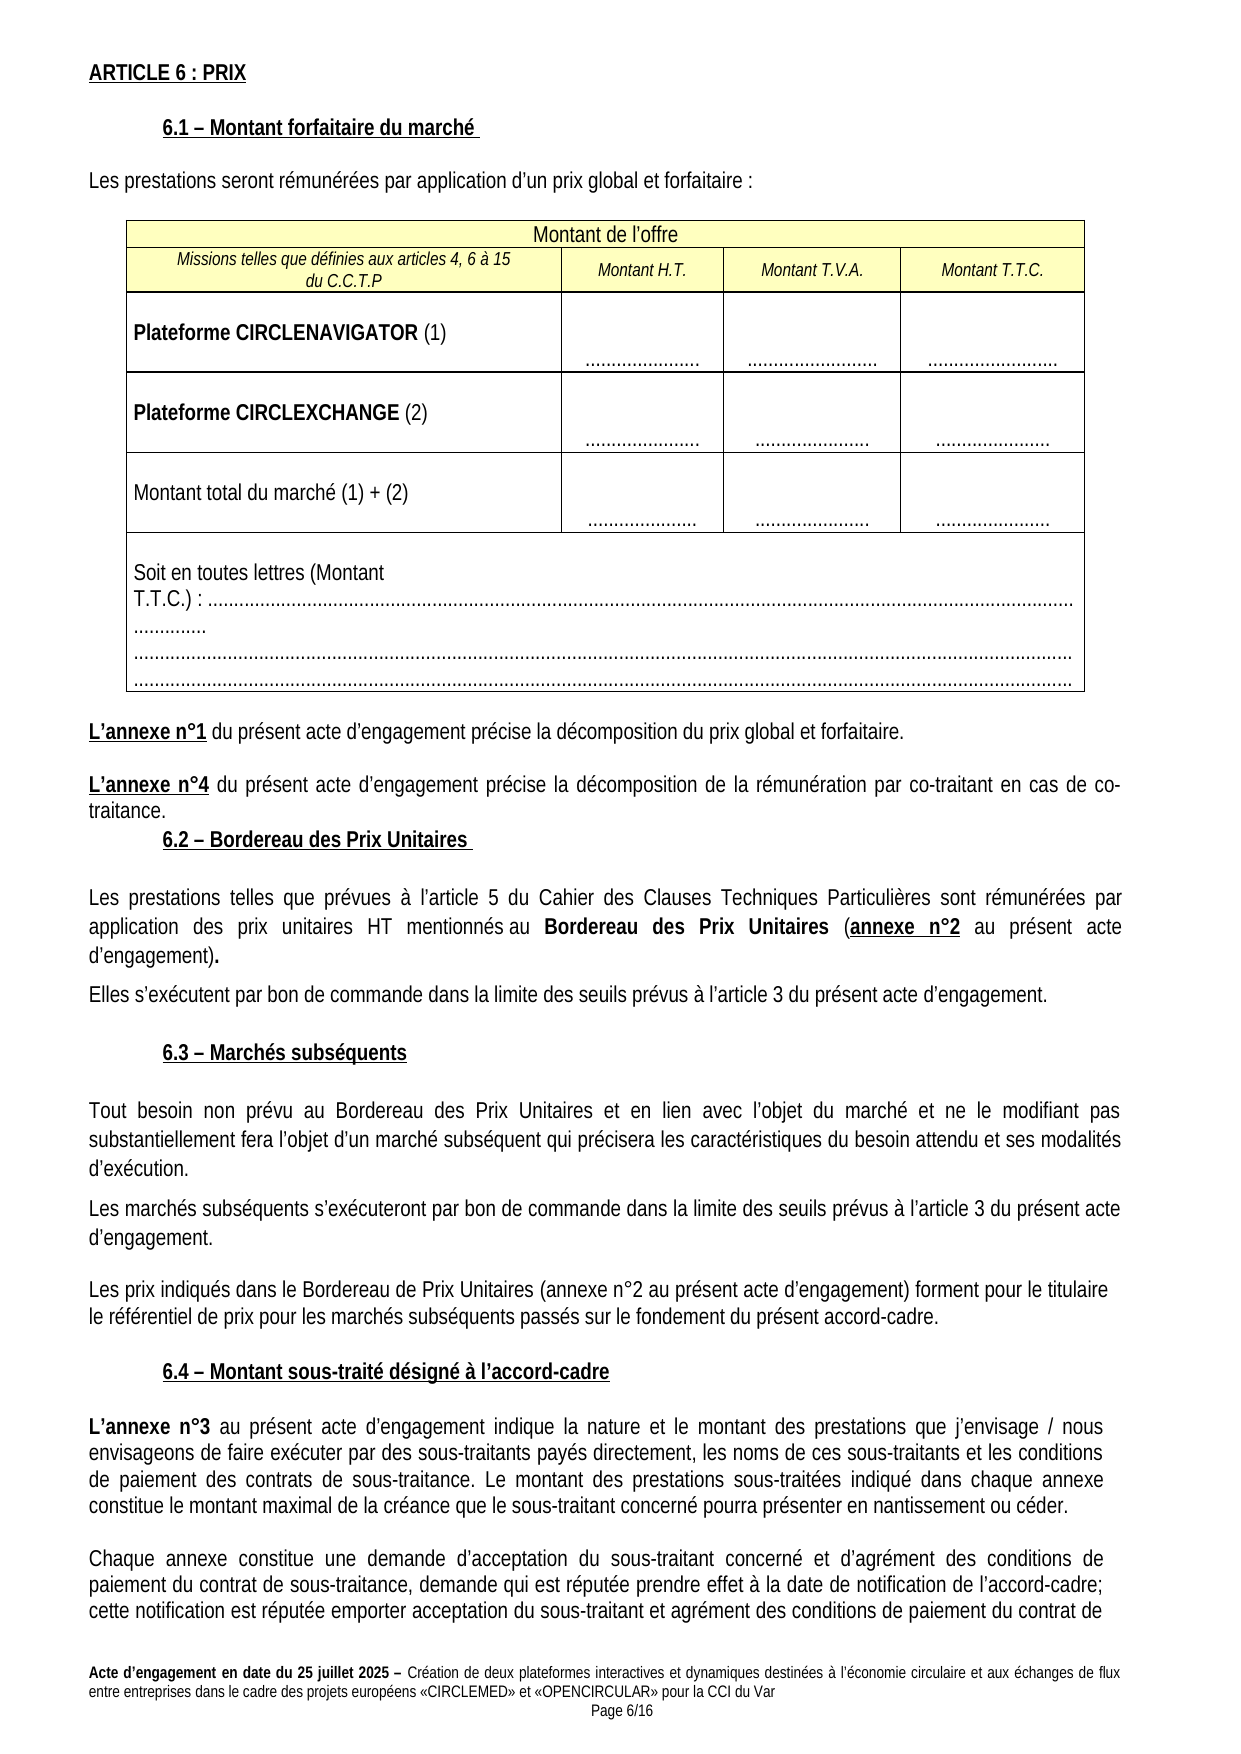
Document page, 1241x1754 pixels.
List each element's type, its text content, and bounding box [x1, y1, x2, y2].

text L’annexe n°1 du présent acte d’engagement précise la décomposition du prix global et forfaitaire. [89, 718, 1122, 744]
table_cell ...................... [724, 373, 900, 452]
table_cell Soit en toutes lettres (Montant T.T.C.) : .................................................................................................................................................................................... [127, 533, 1084, 638]
text Elles s’exécutent par bon de commande dans la limite des seuils prévus à l’article 3 du présent acte d’engagement. [89, 979, 1122, 1008]
table_cell ...................... [901, 453, 1084, 532]
text L’annexe n°4 du présent acte d’engagement précise la décomposition de la rémunération par co-traitant en cas de co-traitance. [89, 771, 1122, 824]
text 6.4 – Montant sous-traité désigné à l’accord-cadre [89, 1355, 1122, 1384]
table_cell Montant T.T.C. [901, 248, 1084, 291]
table_cell Plateforme CIRCLENAVIGATOR (1) [127, 293, 561, 371]
text 6.3 – Marchés subséquents [89, 1037, 1122, 1066]
text Les prestations seront rémunérées par application d’un prix global et forfaitaire : [89, 167, 1122, 193]
text L’annexe n°3 au présent acte d’engagement indique la nature et le montant des prestations que j’envisage / nous envisageons de faire exécuter par des sous-traitants payés directement, les noms de ces sous-traitants et les conditions de paiement des contrats de sous-traitance. Le montant des prestations sous-traitées indiqué dans chaque annexe constitue le montant maximal de la créance que le sous-traitant concerné pourra présenter en nantissement ou céder. [89, 1413, 1104, 1518]
table_cell ..................... [562, 453, 723, 532]
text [89, 1545, 1104, 1624]
text 6.2 – Bordereau des Prix Unitaires [89, 824, 1122, 853]
table_cell ........................................................................................................................................................................................................................................................................................................................................................................ [127, 638, 1084, 691]
table_cell Montant total du marché (1) + (2) [127, 453, 561, 532]
text Tout besoin non prévu au Bordereau des Prix Unitaires et en lien avec l’objet du marché et ne le modifiant pas substantiellement fera l’objet d’un marché subséquent qui précisera les caractéristiques du besoin attendu et ses modalités d’exécution. [89, 1095, 1122, 1182]
table_cell ...................... [562, 373, 723, 452]
table_cell ......................... [724, 293, 900, 371]
table_cell ......................... [901, 293, 1084, 371]
table_cell Montant H.T. [562, 248, 723, 291]
table_cell Montant T.V.A. [724, 248, 900, 291]
table_cell ...................... [901, 373, 1084, 452]
text Les marchés subséquents s’exécuteront par bon de commande dans la limite des seuils prévus à l’article 3 du présent acte d’engagement. [89, 1192, 1122, 1250]
table_cell ...................... [562, 293, 723, 371]
table_header Montant de l’offre [127, 221, 1084, 247]
table_cell Missions telles que définies aux articles 4, 6 à 15 du C.C.T.P [127, 248, 561, 291]
text ARTICLE 6 : PRIX [89, 59, 1091, 85]
table_cell ...................... [724, 453, 900, 532]
text Les prestations telles que prévues à l’article 5 du Cahier des Clauses Techniques Particulières sont rémunérées par application des prix unitaires HT mentionnés au Bordereau des Prix Unitaires (annexe n°2 au présent acte d’engagement). [89, 882, 1122, 968]
text Les prix indiqués dans le Bordereau de Prix Unitaires (annexe n°2 au présent acte d’engagement) forment pour le titulaire le référentiel de prix pour les marchés subséquents passés sur le fondement du présent accord-cadre. [89, 1276, 1108, 1329]
text 6.1 – Montant forfaitaire du marché [89, 112, 1122, 141]
table_cell Plateforme CIRCLEXCHANGE (2) [127, 373, 561, 452]
